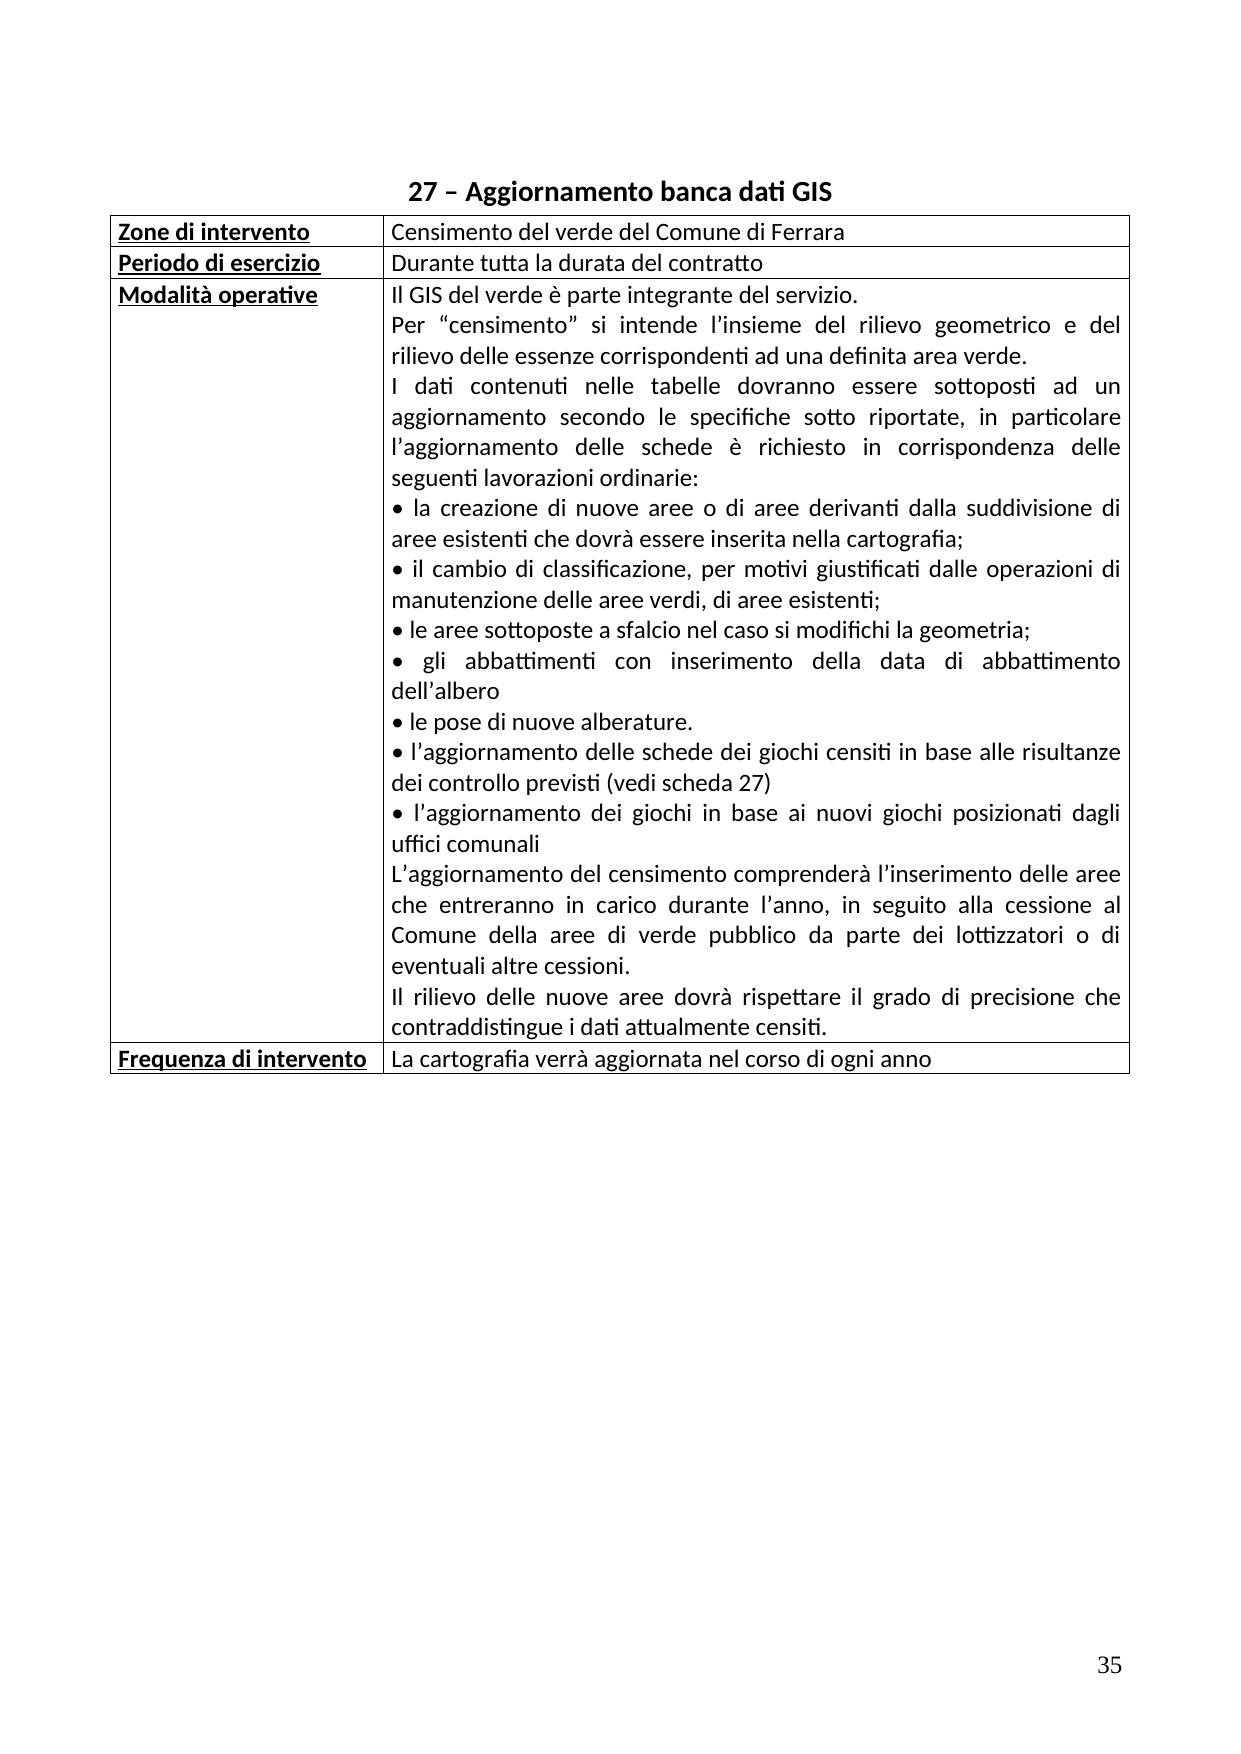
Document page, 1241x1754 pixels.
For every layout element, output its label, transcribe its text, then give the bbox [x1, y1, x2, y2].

table_cell Il GIS del verde è parte integrante del servizio. Per “censimento” si intende l’insieme del rilievo geometrico e del rilievo delle essenze corrispondenti ad una definita area verde. I dati contenuti nelle tabelle dovranno essere sottoposti ad un aggiornamento secondo le specifiche sotto riportate, in particolare l’aggiornamento delle schede è richiesto in corrispondenza delle seguenti lavorazioni ordinarie: • la creazione di nuove aree o di aree derivanti dalla suddivisione di aree esistenti che dovrà essere inserita nella cartografia; • il cambio di classificazione, per motivi giustificati dalle operazioni di manutenzione delle aree verdi, di aree esistenti; • le aree sottoposte a sfalcio nel caso si modifichi la geometria; • gli abbattimenti con inserimento della data di abbattimento dell’albero • le pose di nuove alberature. • l’aggiornamento delle schede dei giochi censiti in base alle risultanze dei controllo previsti (vedi scheda 27) • l’aggiornamento dei giochi in base ai nuovi giochi posizionati dagli uffici comunali L’aggiornamento del censimento comprenderà l’inserimento delle aree che entreranno in carico durante l’anno, in seguito alla cessione al Comune della aree di verde pubblico da parte dei lottizzatori o di eventuali altre cessioni. Il rilievo delle nuove aree dovrà rispettare il grado di precisione che contraddistingue i dati attualmente censiti. [384, 279, 1129, 1042]
subtitle 27 – Aggiornamento banca dati GIS [118, 173, 1122, 208]
table_cell La cartografia verrà aggiornata nel corso di ogni anno [384, 1043, 1129, 1073]
table_cell Frequenza di intervento [111, 1043, 383, 1073]
table_cell Durante tutta la durata del contratto [384, 247, 1129, 278]
table_cell Modalità operative [111, 279, 383, 1042]
table_header Zone di intervento [111, 216, 383, 246]
table_cell Periodo di esercizio [111, 247, 383, 278]
table_header Censimento del verde del Comune di Ferrara [384, 216, 1129, 246]
